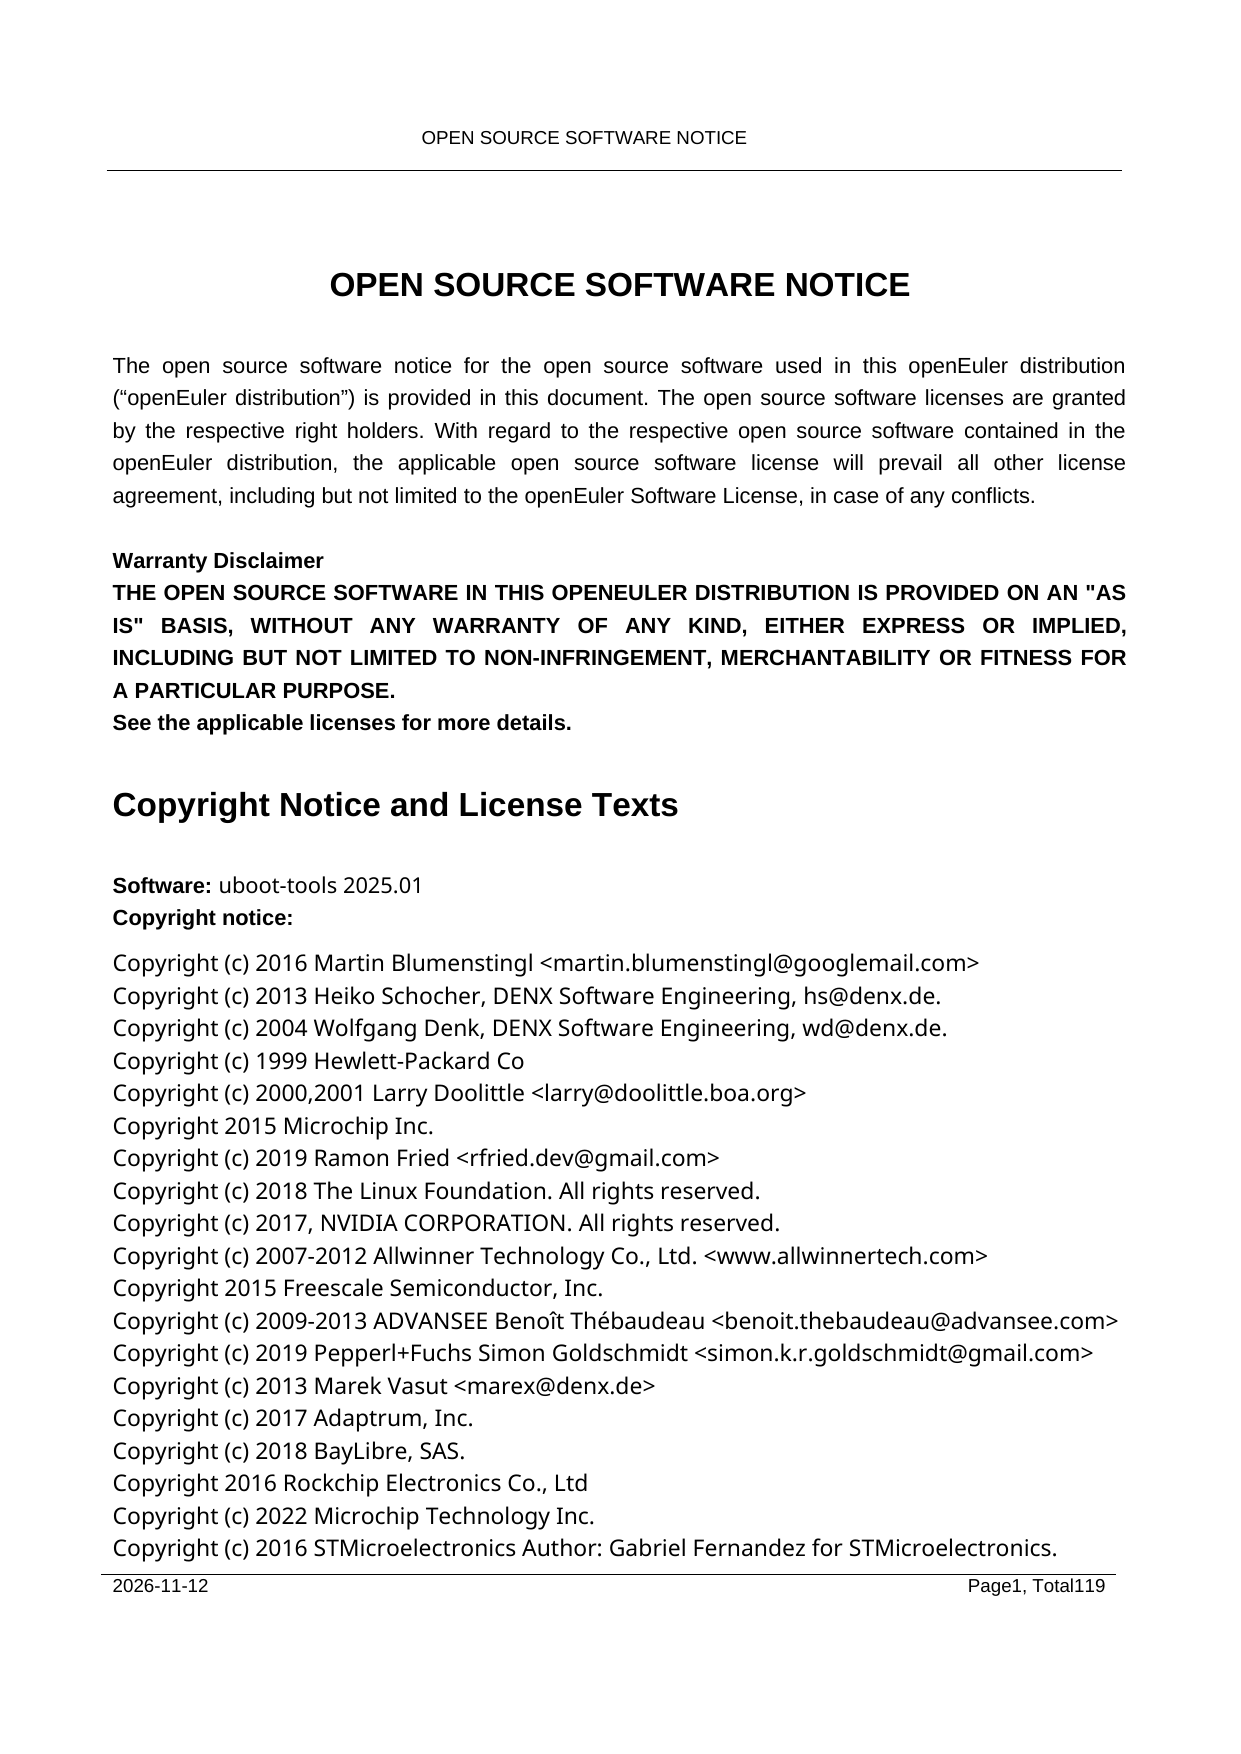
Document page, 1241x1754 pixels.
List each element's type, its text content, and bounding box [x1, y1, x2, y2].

text THE OPEN SOURCE SOFTWARE IN THIS OPENEULER DISTRIBUTION IS PROVIDED ON AN "AS IS" BASIS, WITHOUT ANY WARRANTY OF ANY KIND, EITHER EXPRESS OR IMPLIED, INCLUDING BUT NOT LIMITED TO NON-INFRINGEMENT, MERCHANTABILITY OR FITNESS FOR A PARTICULAR PURPOSE. See the applicable licenses for more details. [112, 576, 1128, 739]
text Copyright Notice and License Texts [112, 771, 1128, 836]
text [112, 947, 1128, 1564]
text Warranty Disclaimer [112, 544, 1128, 576]
text Copyright notice: [112, 901, 1128, 934]
text The open source software notice for the open source software used in this openEuler distribution (“openEuler distribution”) is provided in this document. The open source software licenses are granted by the respective right holders. With regard to the respective open source software contained in the openEuler distribution, the applicable open source software license will prevail all other license agreement, including but not limited to the openEuler Software License, in case of any conflicts. [112, 349, 1128, 511]
text OPEN SOURCE SOFTWARE NOTICE [112, 251, 1128, 316]
title Software: uboot-tools 2025.01 [112, 869, 1128, 901]
